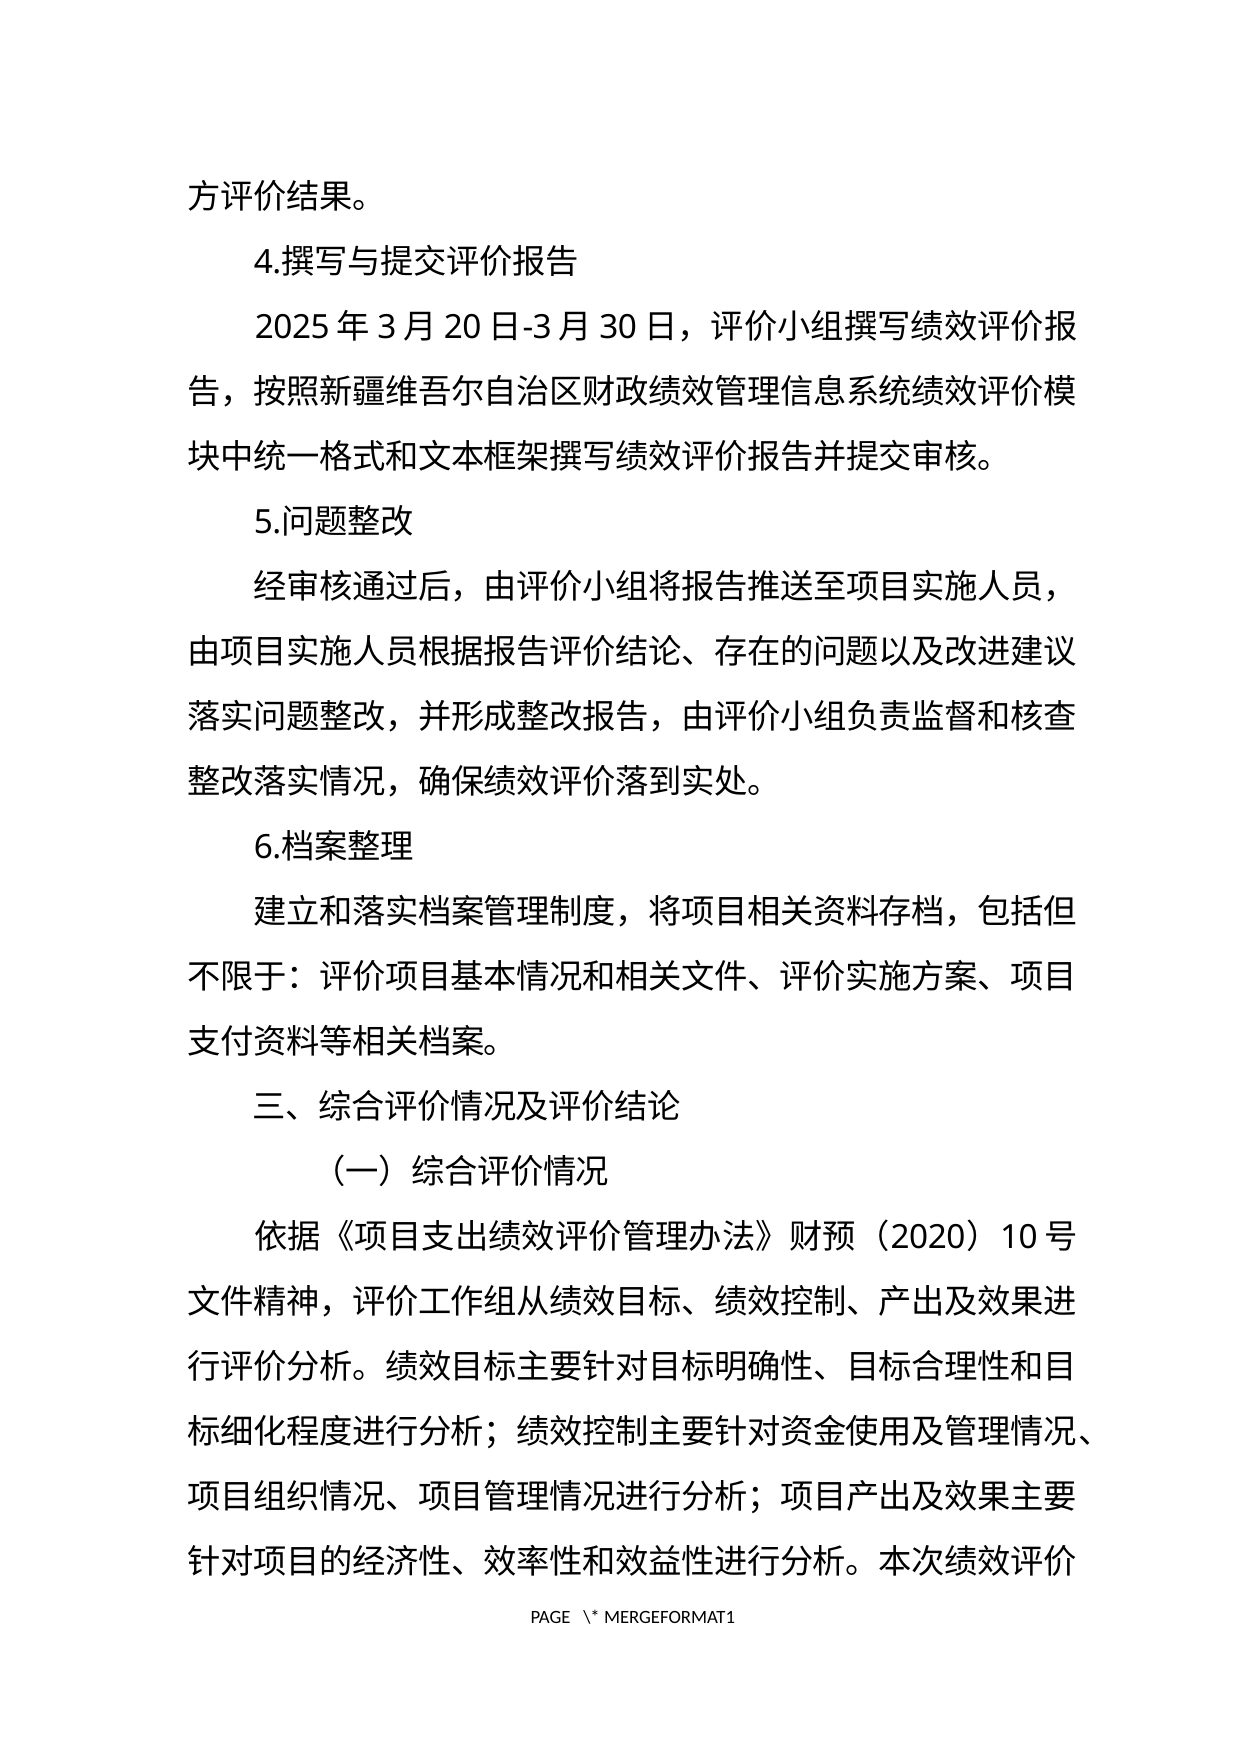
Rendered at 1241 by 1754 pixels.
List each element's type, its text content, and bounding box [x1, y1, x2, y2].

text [187, 1137, 1078, 1592]
text 三、综合评价情况及评价结论 [187, 1072, 1078, 1137]
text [187, 162, 1078, 1072]
